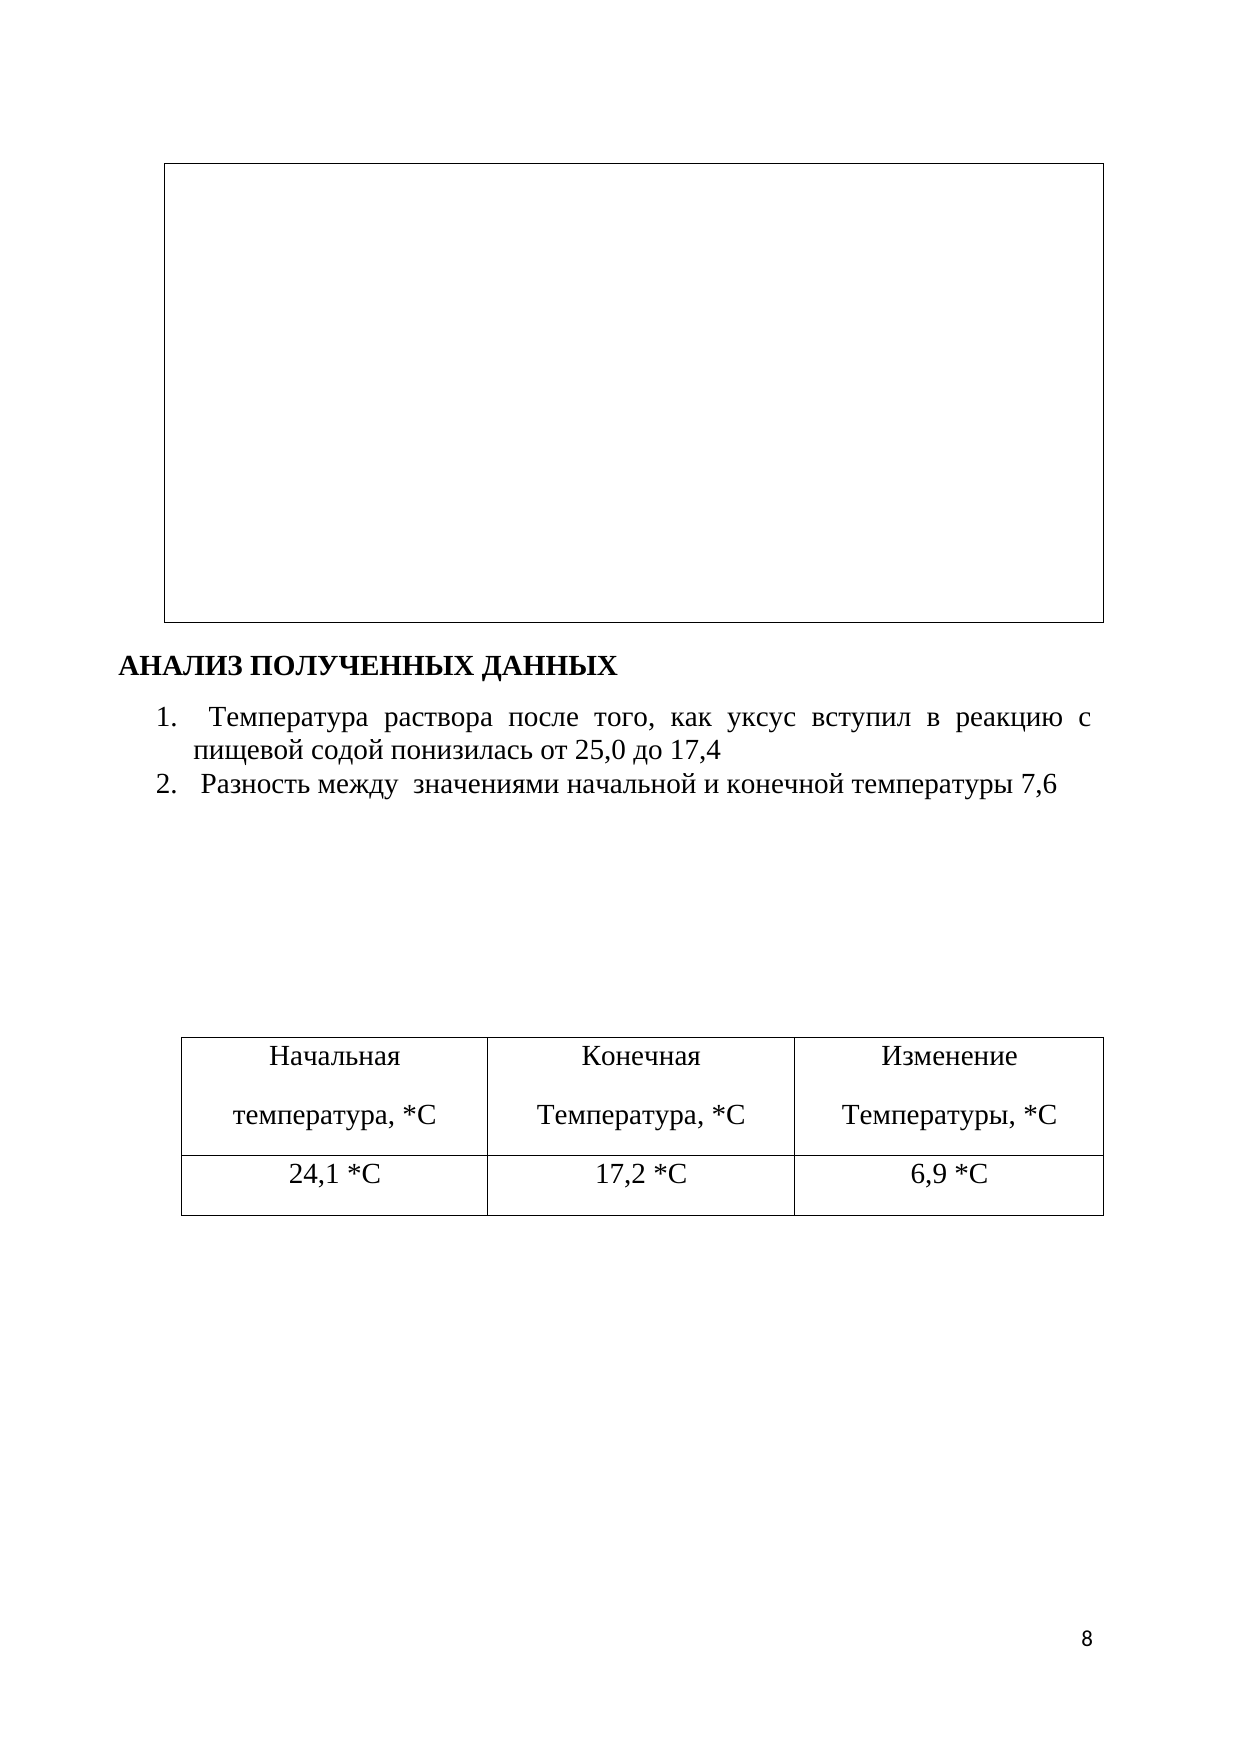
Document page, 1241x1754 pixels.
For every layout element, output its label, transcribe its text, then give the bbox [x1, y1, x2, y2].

list Температура раствора после того, как уксус вступил в реакцию с пищевой содой понизилась от 25,0 до 17,4 [156, 699, 1093, 766]
table_cell 17,2 *С [488, 1156, 794, 1215]
table_header Конечная Температура, *С [488, 1038, 794, 1155]
table_header Изменение Температуры, *С [795, 1038, 1103, 1155]
table_cell 24,1 *С [182, 1156, 487, 1215]
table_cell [165, 164, 1103, 622]
table_cell 6,9 *С [795, 1156, 1103, 1215]
table_header Начальная температура, *С [182, 1038, 487, 1155]
list Разность между значениями начальной и конечной температуры 7,6 [156, 766, 1093, 799]
text АНАЛИЗ ПОЛУЧЕННЫХ ДАННЫХ [118, 648, 1093, 681]
